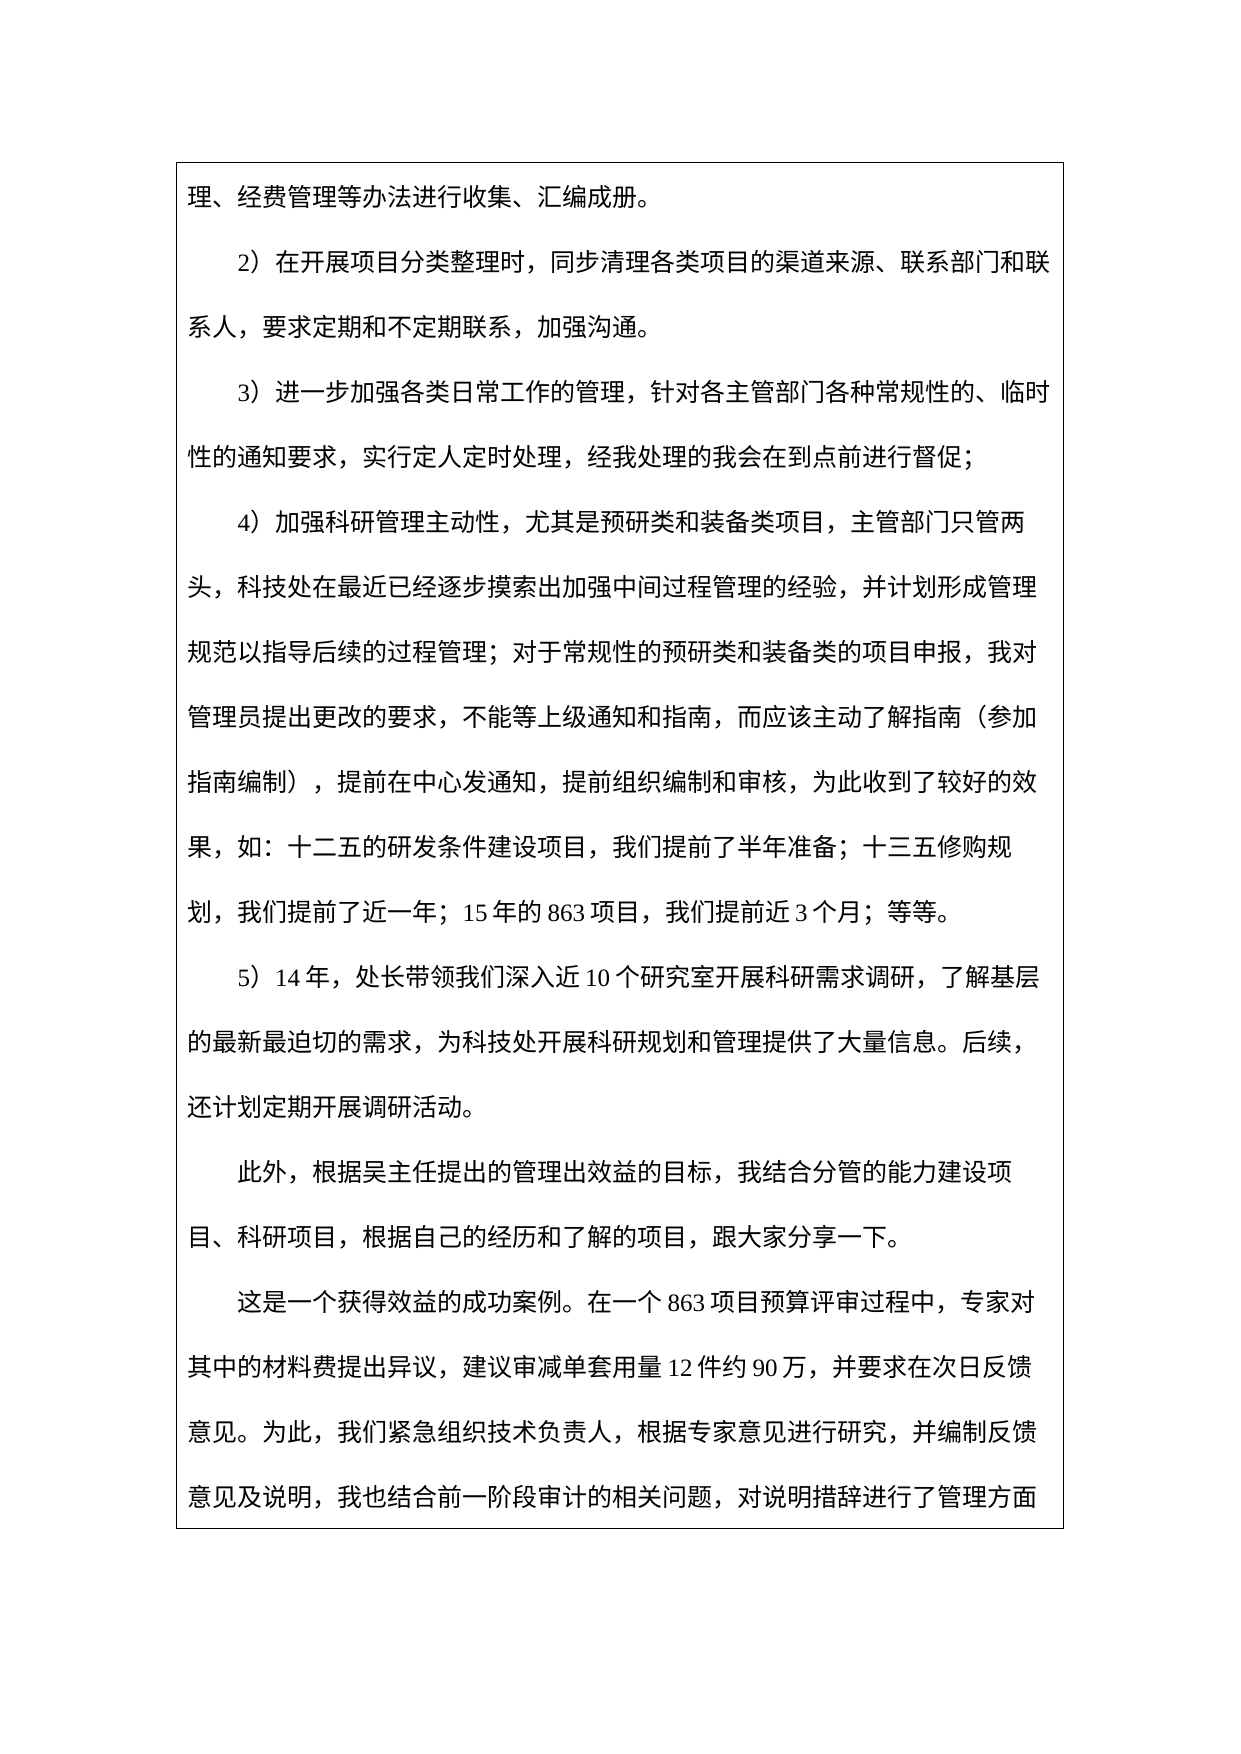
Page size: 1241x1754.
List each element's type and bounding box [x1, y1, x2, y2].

table_cell [177, 163, 1063, 1528]
